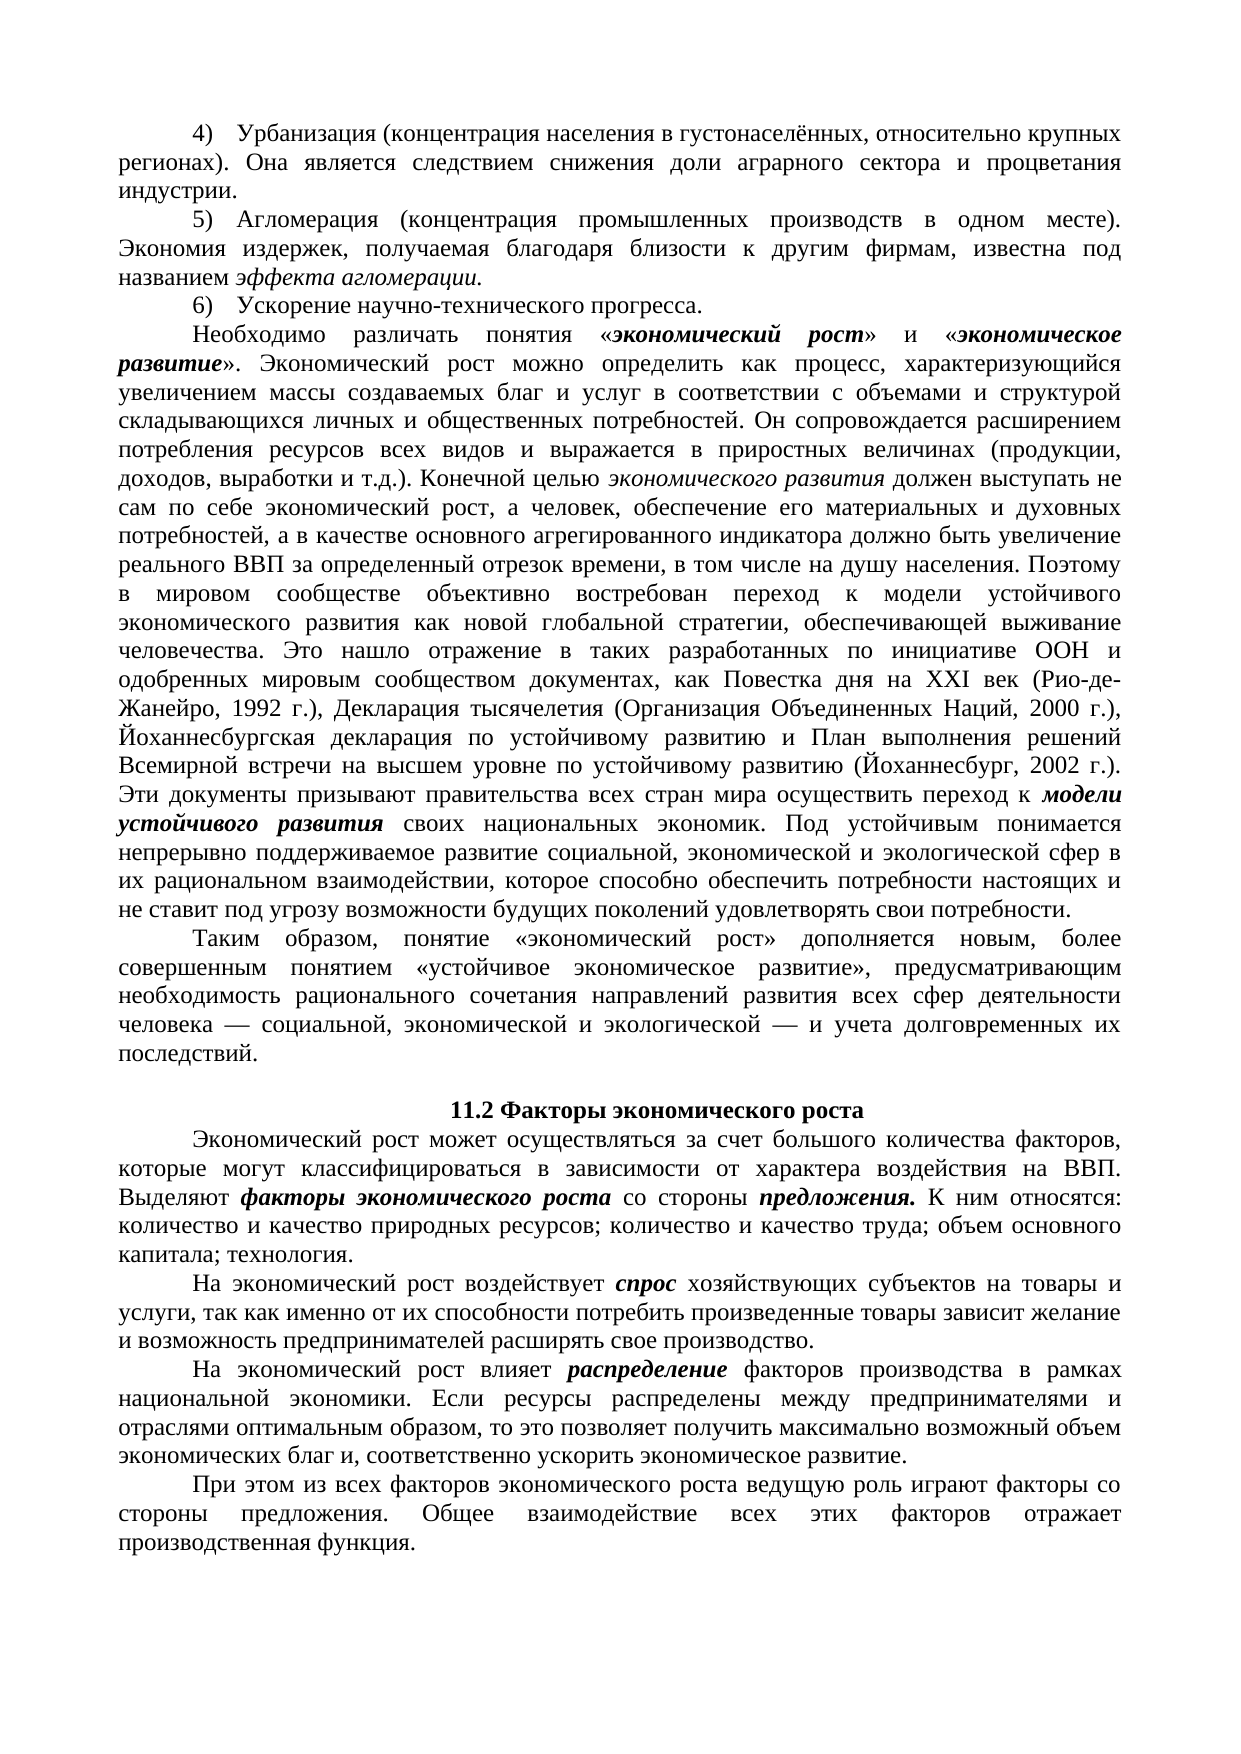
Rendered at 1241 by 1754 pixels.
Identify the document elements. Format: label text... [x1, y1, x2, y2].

text Необходимо различать понятия «экономический рост» и «экономическое развитие». Экономический рост можно определить как процесс, характеризующийся увеличением массы создаваемых благ и услуг в соответствии с объемами и структурой складывающихся личных и общественных потребностей. Он сопровождается расширением потребления ресурсов всех видов и выражается в приростных величинах (продукции, доходов, выработки и т.д.). Конечной целью экономического развития должен выступать не сам по себе экономический рост, а человек, обеспечение его материальных и духовных потребностей, а в качестве основного агрегированного индикатора должно быть увеличение реального ВВП за определенный отрезок времени, в том числе на душу населения. Поэтому в мировом сообществе объективно востребован переход к модели устойчивого экономического развития как новой глобальной стратегии, обеспечивающей выживание человечества. Это нашло отражение в таких разработанных по инициативе ООН и одобренных мировым сообществом документах, как Повестка дня на XXI век (Рио-де-Жанейро, 1992 г.), Декларация тысячелетия (Организация Объединенных Наций, 2000 г.), Йоханнесбургская декларация по устойчивому развитию и План выполнения решений Всемирной встречи на высшем уровне по устойчивому развитию (Йоханнесбург, 2002 г.). Эти документы призывают правительства всех стран мира осуществить переход к модели устойчивого развития своих национальных экономик. Под устойчивым понимается непрерывно поддерживаемое развитие социальной, экономической и экологической сфер в их рациональном взаимодействии, которое способно обеспечить потребности настоящих и не ставит под угрозу возможности будущих поколений удовлетворять свои потребности. [118, 319, 1122, 923]
text На экономический рост влияет распределение факторов производства в рамках национальной экономики. Если ресурсы распределены между предпринимателями и отраслями оптимальным образом, то это позволяет получить максимально возможный объем экономических благ и, соответственно ускорить экономическое развитие. [118, 1354, 1122, 1469]
text Таким образом, понятие «экономический рост» дополняется новым, более совершенным понятием «устойчивое экономическое развитие», предусматривающим необходимость рационального сочетания направлений развития всех сфер деятельности человека — социальной, экономической и экологической — и учета долговременных их последствий. [118, 923, 1122, 1067]
list Урбанизация (концентрация населения в густонаселённых, относительно крупных регионах). Она является следствием снижения доли аграрного сектора и процветания индустрии. [118, 118, 1122, 204]
list Экономический рост может осуществляться за счет большого количества факторов, которые могут классифицироваться в зависимости от характера воздействия на ВВП. Выделяют факторы экономического роста со стороны предложения. К ним относятся: количество и качество природных ресурсов; количество и качество труда; объем основного капитала; технология. [118, 1124, 1122, 1268]
list Ускорение научно-технического прогресса. [118, 291, 1122, 319]
list Агломерация (концентрация промышленных производств в одном месте). Экономия издержек, получаемая благодаря близости к другим фирмам, известна под названием эффекта агломерации. [118, 204, 1122, 291]
text На экономический рост воздействует спрос хозяйствующих субъектов на товары и услуги, так как именно от их способности потребить произведенные товары зависит желание и возможность предпринимателей расширять свое производство. [118, 1268, 1122, 1354]
text При этом из всех факторов экономического роста ведущую роль играют факторы со стороны предложения. Общее взаимодействие всех этих факторов отражает производственная функция. [118, 1469, 1122, 1556]
list 11.2 Факторы экономического роста [118, 1096, 1122, 1124]
